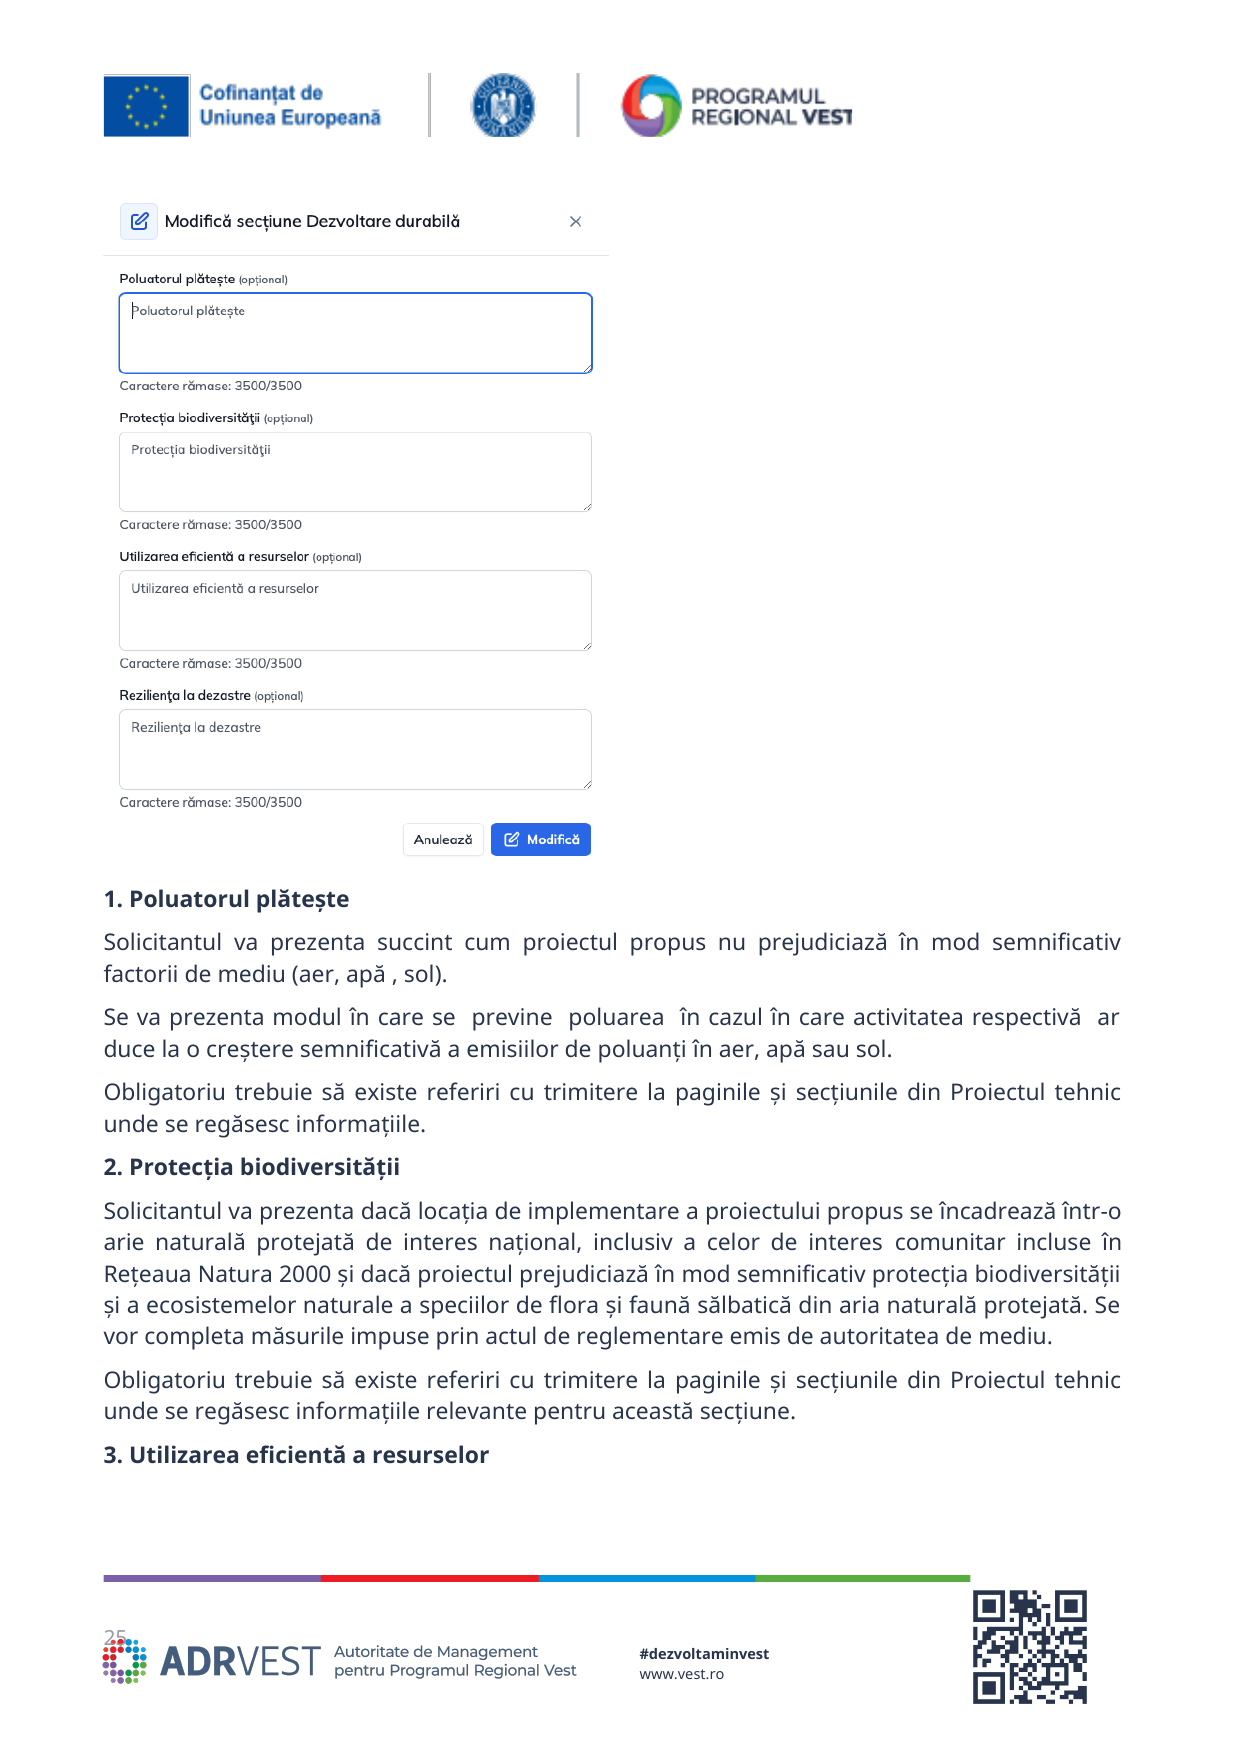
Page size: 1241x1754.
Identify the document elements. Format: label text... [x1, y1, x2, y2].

text 2. Protecţia biodiversităţii [103, 1151, 1122, 1182]
text Obligatoriu trebuie să existe referiri cu trimitere la paginile și secțiunile din Proiectul tehnic unde se regăsesc informațiile. [103, 1076, 1122, 1139]
text Se va prezenta modul în care se previne poluarea în cazul în care activitatea respectivă ar duce la o creștere semnificativă a emisiilor de poluanți în aer, apă sau sol. [103, 1001, 1122, 1064]
text 1. Poluatorul plătește [103, 882, 1122, 914]
text Solicitantul va prezenta succint cum proiectul propus nu prejudiciază în mod semnificativ factorii de mediu (aer, apă , sol). [103, 926, 1122, 989]
picture [964, 1581, 1096, 1713]
text 3. Utilizarea eficientă a resurselor [103, 1439, 1122, 1470]
text Obligatoriu trebuie să existe referiri cu trimitere la paginile și secțiunile din Proiectul tehnic unde se regăsesc informațiile relevante pentru această secțiune. [103, 1364, 1122, 1426]
picture [103, 191, 610, 870]
picture [93, 1636, 582, 1687]
text Solicitantul va prezenta dacă locația de implementare a proiectului propus se încadrează într-o arie naturală protejată de interes național, inclusiv a celor de interes comunitar incluse în Rețeaua Natura 2000 și dacă proiectul prejudiciază în mod semnificativ protecția biodiversității și a ecosistemelor naturale a speciilor de flora și faună sălbatică din aria naturală protejată. Se vor completa măsurile impuse prin actul de reglementare emis de autoritatea de mediu. [103, 1195, 1122, 1351]
